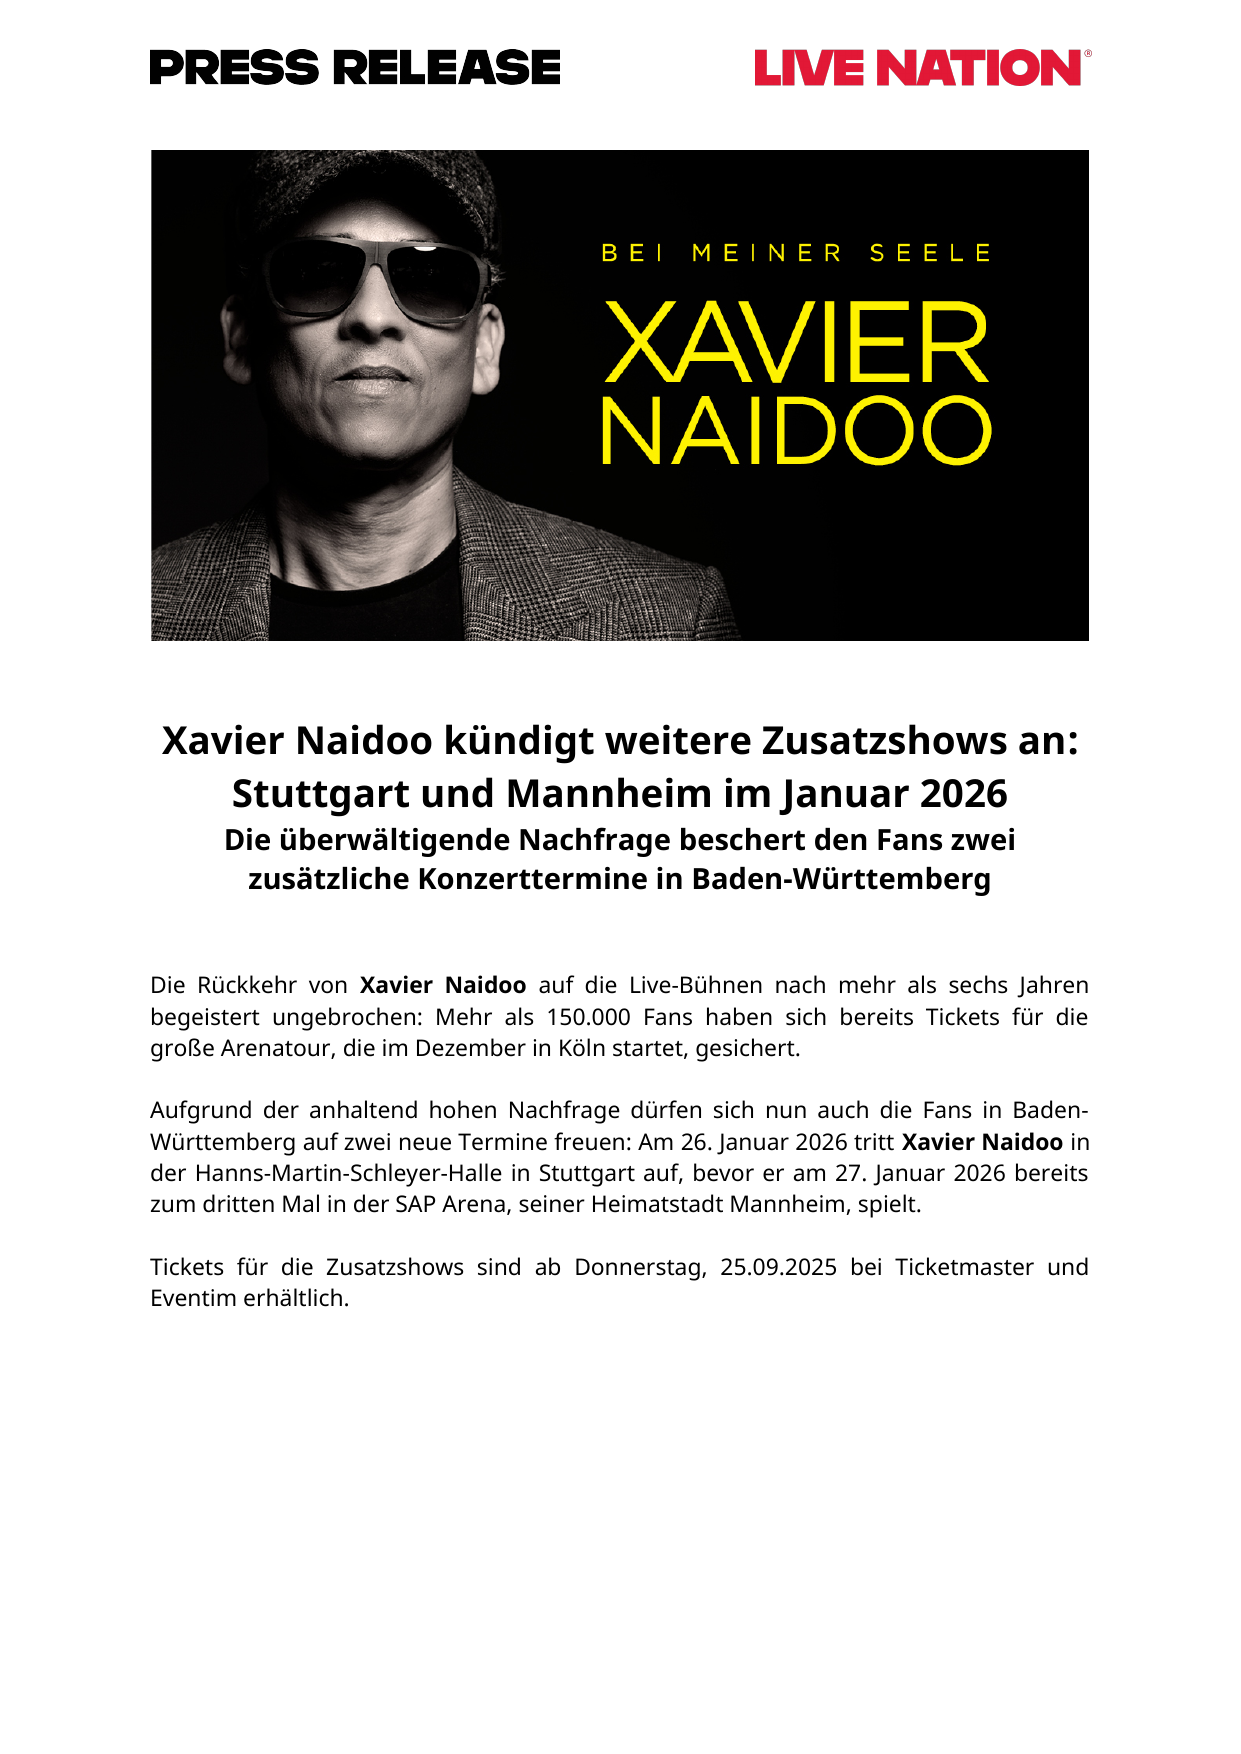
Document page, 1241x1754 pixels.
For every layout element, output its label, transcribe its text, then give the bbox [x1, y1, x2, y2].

picture [755, 49, 1092, 86]
text Die überwältigende Nachfrage beschert den Fans zwei [150, 819, 1090, 858]
text zusätzliche Konzerttermine in Baden-Württemberg [150, 858, 1090, 898]
text Tickets für die Zusatzshows sind ab Donnerstag, 25.09.2025 bei Ticketmaster und Eventim erhältlich. [150, 1250, 1090, 1313]
text Aufgrund der anhaltend hohen Nachfrage dürfen sich nun auch die Fans in Baden-Württemberg auf zwei neue Termine freuen: Am 26. Januar 2026 tritt Xavier Naidoo in der Hanns-Martin-Schleyer-Halle in Stuttgart auf, bevor er am 27. Januar 2026 bereits zum dritten Mal in der SAP Arena, seiner Heimatstadt Mannheim, spielt. [150, 1094, 1090, 1219]
picture [150, 49, 560, 85]
text Die Rückkehr von Xavier Naidoo auf die Live-Bühnen nach mehr als sechs Jahren begeistert ungebrochen: Mehr als 150.000 Fans haben sich bereits Tickets für die große Arenatour, die im Dezember in Köln startet, gesichert. [150, 969, 1090, 1063]
text Xavier Naidoo kündigt weitere Zusatzshows an: Stuttgart und Mannheim im Januar 2026 [150, 712, 1090, 819]
picture [151, 150, 1089, 641]
